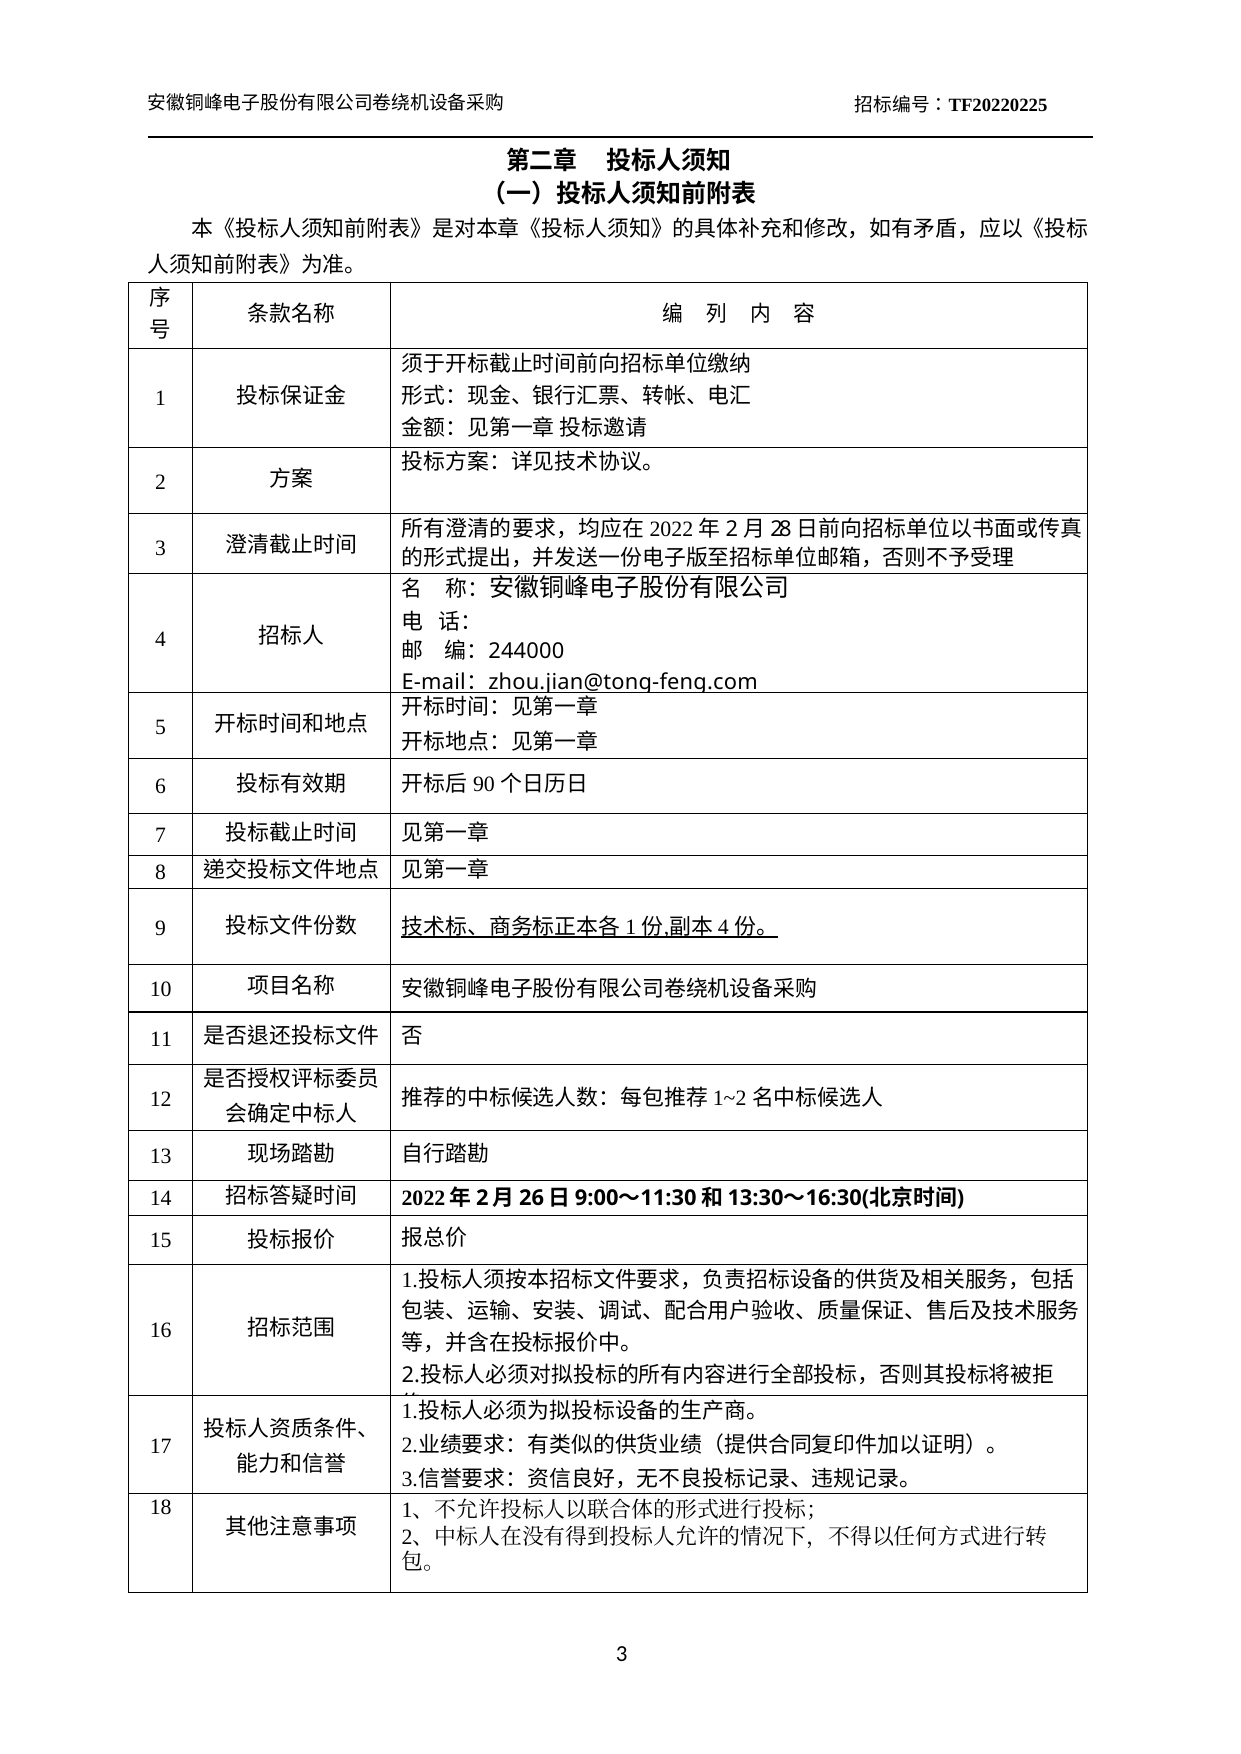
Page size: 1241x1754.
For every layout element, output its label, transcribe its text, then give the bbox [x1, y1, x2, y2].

table_cell 4 [129, 606, 192, 666]
table_cell [193, 574, 390, 606]
table_cell 自行踏勘 [391, 1131, 1087, 1180]
table_cell 投标报价 [193, 1216, 390, 1264]
subtitle 第二章 投标人须知 [132, 143, 1105, 176]
table_cell 开标时间和地点 [193, 693, 390, 758]
table_cell 8 [129, 856, 192, 888]
table_header 条款名称 [193, 283, 390, 348]
table_cell [193, 1359, 390, 1395]
table_cell 澄清截止时间 [193, 514, 390, 573]
table_cell 12 [129, 1065, 192, 1130]
table_cell 项目名称 [193, 965, 390, 1011]
table_cell [193, 415, 390, 447]
table_cell [129, 415, 192, 447]
table_cell 须于开标截止时间前向招标单位缴纳 [391, 349, 1087, 381]
table_cell 是否退还投标文件 [193, 1013, 390, 1064]
table_cell 现场踏勘 [193, 1131, 390, 1180]
table_cell 不允许投标人以联合体的形式进行投标； 中标人在没有得到投标人允许的情况下，不得以任何方式进行转包。 [391, 1494, 1087, 1592]
table_cell E-mail：zhou.jian@tong-feng.com [391, 666, 1087, 692]
table_cell 所有澄清的要求，均应在 2022 年 2 月 28日前向招标单位以书面或传真的形式提出，并发送一份电子版至招标单位邮箱，否则不予受理 [391, 514, 1087, 573]
table_cell [129, 574, 192, 606]
table_cell 推荐的中标候选人数：每包推荐 1~2 名中标候选人 [391, 1065, 1087, 1130]
table_cell 7 [129, 814, 192, 854]
table_cell 3 [129, 514, 192, 573]
table_cell 2 [129, 448, 192, 513]
table_cell 5 [129, 693, 192, 758]
table_cell 金额：见第一章 投标邀请 [391, 415, 1087, 447]
table_cell 1.投标人须按本招标文件要求，负责招标设备的供货及相关服务，包括 [391, 1265, 1087, 1297]
table_header 编 列 内 容 [391, 283, 1087, 348]
table_cell 15 [129, 1216, 192, 1264]
table_cell 见第一章 [391, 856, 1087, 888]
table_cell 1.投标人必须为拟投标设备的生产商。 2.业绩要求：有类似的供货业绩（提供合同复印件加以证明）。 3.信誉要求：资信良好，无不良投标记录、违规记录。 [391, 1396, 1087, 1493]
table_cell 2022年2月26日9:00～11:30和13:30～16:30(北京时间) [391, 1181, 1087, 1215]
table_cell 16 [129, 1297, 192, 1359]
table_cell 其他注意事项 [193, 1494, 390, 1592]
table_cell 14 [129, 1181, 192, 1215]
table_cell 递交投标文件地点 [193, 856, 390, 888]
table_cell 6 [129, 759, 192, 813]
table_cell 方案 [193, 448, 390, 513]
table_cell 招标范围 [193, 1297, 390, 1359]
table_cell 招标答疑时间 [193, 1181, 390, 1215]
table_cell 名 称：安徽铜峰电子股份有限公司 [391, 574, 1087, 606]
table_cell [129, 666, 192, 692]
table_cell 安徽铜峰电子股份有限公司卷绕机设备采购 [391, 965, 1087, 1011]
table_cell 开标后 90 个日历日 [391, 759, 1087, 813]
table_cell 2.投标人必须对拟投标的所有内容进行全部投标，否则其投标将被拒绝。 [391, 1359, 1087, 1395]
table_cell 否 [391, 1013, 1087, 1064]
table_cell 招标人 [193, 606, 390, 666]
table_cell 是否授权评标委员 会确定中标人 [193, 1065, 390, 1130]
table_cell 报总价 [391, 1216, 1087, 1264]
table_cell 13 [129, 1131, 192, 1180]
table_cell 包装、运输、安装、调试、配合用户验收、质量保证、售后及技术服务 等，并含在投标报价中。 [391, 1297, 1087, 1359]
table_cell 1 [129, 381, 192, 414]
table_cell 10 [129, 965, 192, 1011]
table_cell 电 话： 邮 编：244000 [391, 606, 1087, 666]
table_cell 投标有效期 [193, 759, 390, 813]
table_cell 投标人资质条件、 能力和信誉 [193, 1396, 390, 1493]
table_cell [193, 1265, 390, 1297]
table_cell 投标保证金 [193, 381, 390, 414]
table_cell [193, 666, 390, 692]
table_cell 投标截止时间 [193, 814, 390, 854]
table_cell 投标文件份数 [193, 889, 390, 964]
table_cell 投标方案：详见技术协议。 [391, 448, 1087, 513]
table_cell 形式：现金、银行汇票、转帐、电汇 [391, 381, 1087, 414]
table_cell 17 [129, 1396, 192, 1493]
table_cell [129, 1265, 192, 1297]
table_cell [193, 349, 390, 381]
text 本《投标人须知前附表》是对本章《投标人须知》的具体补充和修改，如有矛盾，应以《投标 人须知前附表》为准。 [148, 211, 1105, 278]
text （一）投标人须知前附表 [132, 176, 1105, 209]
table_header 序 号 [129, 283, 192, 348]
table_cell [129, 1359, 192, 1395]
table_cell 技术标、商务标正本各 1 份,副本 4 份。 [391, 889, 1087, 964]
table_cell [129, 349, 192, 381]
table_cell 见第一章 [391, 814, 1087, 854]
table_cell 18 [129, 1494, 192, 1592]
table_cell 9 [129, 889, 192, 964]
table_cell 开标时间：见第一章 开标地点：见第一章 [391, 693, 1087, 758]
table_cell 11 [129, 1013, 192, 1064]
